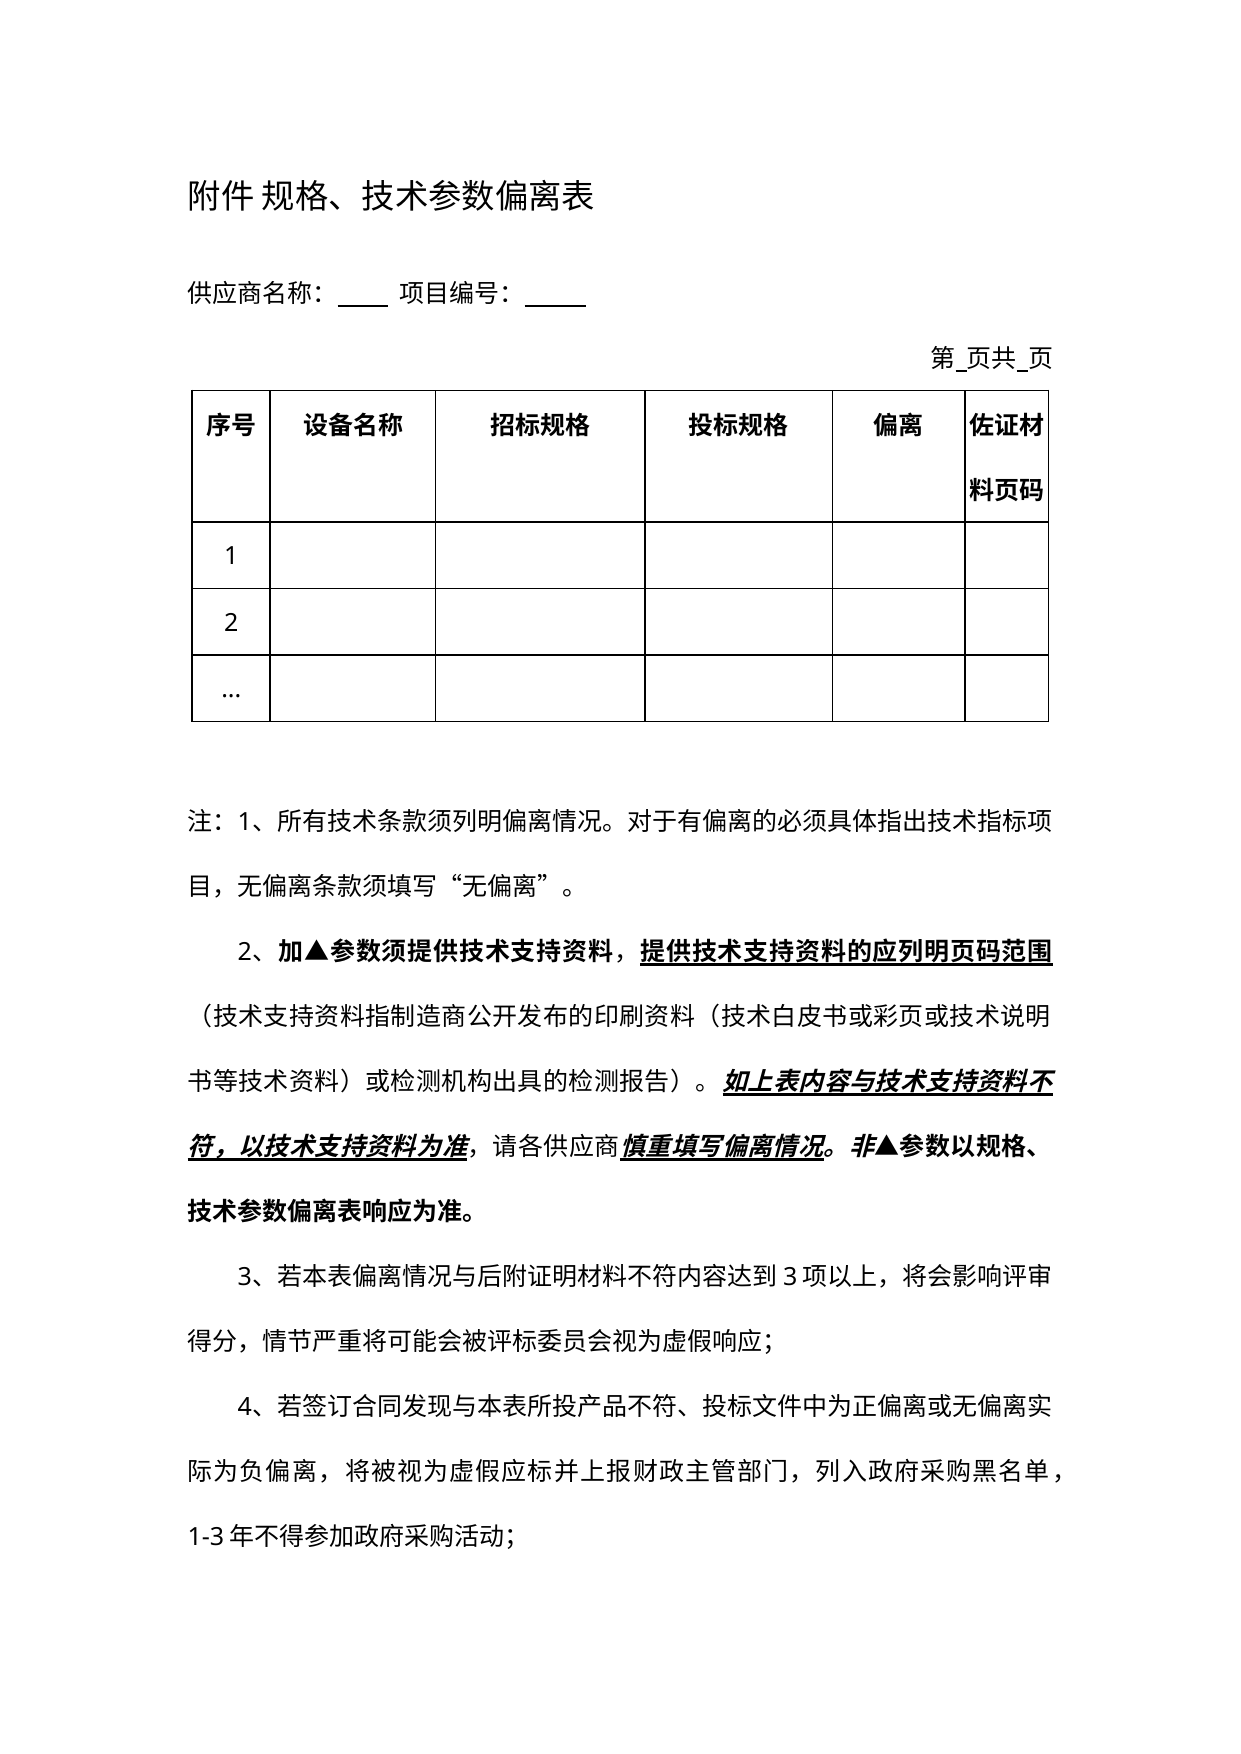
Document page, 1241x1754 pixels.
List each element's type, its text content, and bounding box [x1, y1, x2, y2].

table_cell [646, 656, 832, 721]
table_cell [436, 589, 644, 654]
table_cell [436, 656, 644, 721]
table_cell [271, 656, 435, 721]
text 附件 规格、技术参数偏离表 [187, 162, 1053, 227]
table_header 序号 [193, 391, 269, 521]
text 供应商名称： 项目编号： [187, 259, 1053, 324]
table_cell 1 [193, 523, 269, 588]
table_header 设备名称 [271, 391, 435, 521]
table_header 投标规格 [646, 391, 832, 521]
table_header 佐证材料页码 [966, 391, 1048, 521]
text 注：1、所有技术条款须列明偏离情况。对于有偏离的必须具体指出技术指标项目，无偏离条款须填写“无偏离”。 [187, 787, 1053, 917]
text 第 页共 页 [187, 324, 1053, 389]
table_cell [271, 589, 435, 654]
table_header 偏离 [833, 391, 964, 521]
table_cell [646, 589, 832, 654]
text 2、加▲参数须提供技术支持资料，提供技术支持资料的应列明页码范围（技术支持资料指制造商公开发布的印刷资料（技术白皮书或彩页或技术说明书等技术资料）或检测机构出具的检测报告）。如上表内容与技术支持资料不符，以技术支持资料为准，请各供应商慎重填写偏离情况。非▲参数以规格、技术参数偏离表响应为准。 [187, 917, 1053, 1242]
text 4、若签订合同发现与本表所投产品不符、投标文件中为正偏离或无偏离实际为负偏离，将被视为虚假应标并上报财政主管部门，列入政府采购黑名单，1-3年不得参加政府采购活动； [187, 1372, 1053, 1567]
table_header 招标规格 [436, 391, 644, 521]
table_cell [966, 523, 1048, 588]
table_cell 2 [193, 589, 269, 654]
table_cell [833, 589, 964, 654]
table_cell [833, 656, 964, 721]
table_cell [966, 656, 1048, 721]
table_cell [436, 523, 644, 588]
text 3、若本表偏离情况与后附证明材料不符内容达到3项以上，将会影响评审得分，情节严重将可能会被评标委员会视为虚假响应； [187, 1242, 1053, 1372]
table_cell [833, 523, 964, 588]
table_cell [271, 523, 435, 588]
table_cell ... [193, 656, 269, 721]
table_cell [646, 523, 832, 588]
table_cell [966, 589, 1048, 654]
